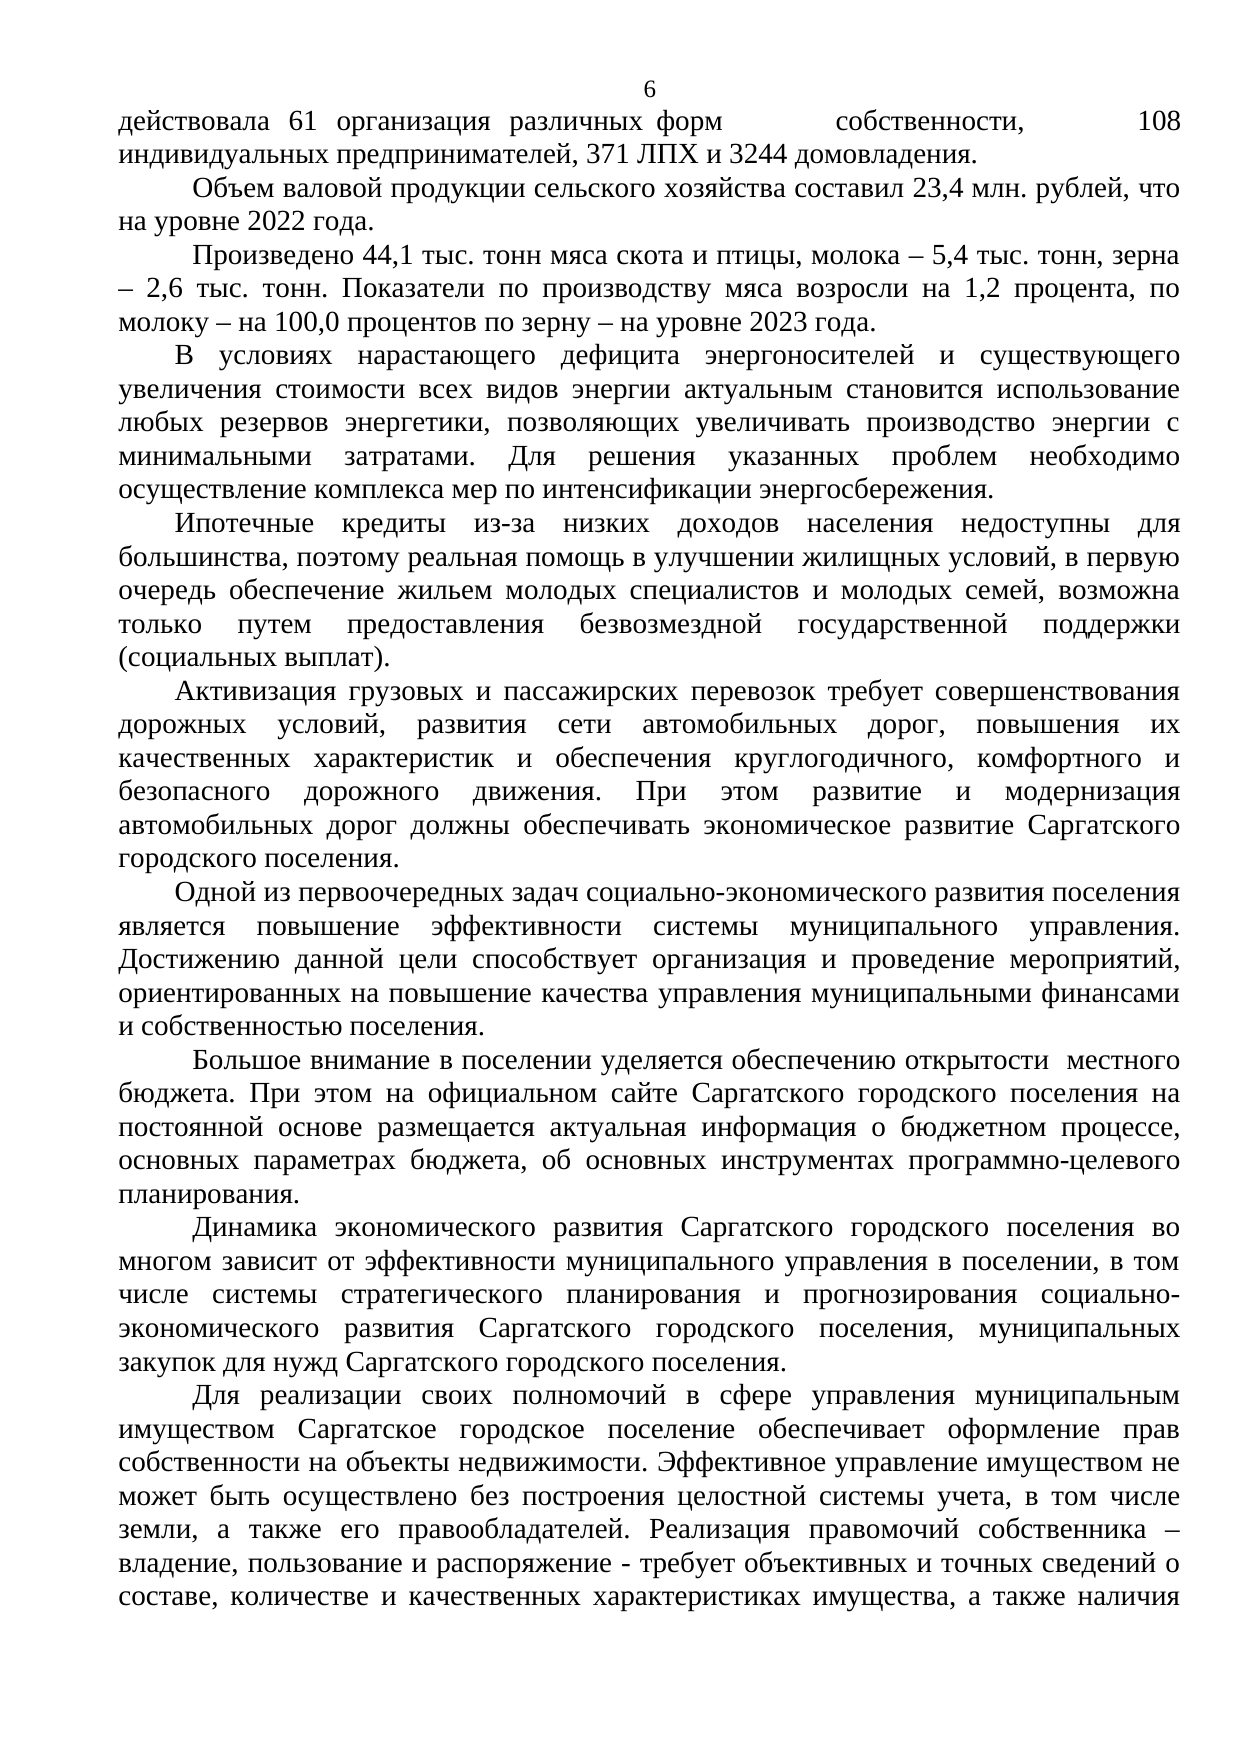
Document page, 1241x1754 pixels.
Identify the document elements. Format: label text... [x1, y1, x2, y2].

text Одной из первоочередных задач социально-экономического развития поселения является повышение эффективности системы муниципального управления. Достижению данной цели способствует организация и проведение мероприятий, ориентированных на повышение качества управления муниципальными финансами и собственностью поселения. [118, 874, 1181, 1042]
text Активизация грузовых и пассажирских перевозок требует совершенствования дорожных условий, развития сети автомобильных дорог, повышения их качественных характеристик и обеспечения круглогодичного, комфортного и безопасного дорожного движения. При этом развитие и модернизация автомобильных дорог должны обеспечивать экономическое развитие Саргатского городского поселения. [118, 673, 1181, 874]
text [118, 103, 1181, 170]
text Объем валовой продукции сельского хозяйства составил 23,4 млн. рублей, что на уровне 2022 года. [118, 170, 1181, 237]
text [118, 1377, 1181, 1612]
text В условиях нарастающего дефицита энергоносителей и существующего увеличения стоимости всех видов энергии актуальным становится использование любых резервов энергетики, позволяющих увеличивать производство энергии с минимальными затратами. Для решения указанных проблем необходимо осуществление комплекса мер по интенсификации энергосбережения. [118, 337, 1181, 505]
text Динамика экономического развития Саргатского городского поселения во многом зависит от эффективности муниципального управления в поселении, в том числе системы стратегического планирования и прогнозирования социально-экономического развития Саргатского городского поселения, муниципальных закупок для нужд Саргатского городского поселения. [118, 1209, 1181, 1377]
text Большое внимание в поселении уделяется обеспечению открытости местного бюджета. При этом на официальном сайте Саргатского городского поселения на постоянной основе размещается актуальная информация о бюджетном процессе, основных параметрах бюджета, об основных инструментах программно-целевого планирования. [118, 1042, 1181, 1209]
text Ипотечные кредиты из-за низких доходов населения недоступны для большинства, поэтому реальная помощь в улучшении жилищных условий, в первую очередь обеспечение жильем молодых специалистов и молодых семей, возможна только путем предоставления безвозмездной государственной поддержки (социальных выплат). [118, 505, 1181, 673]
text Произведено 44,1 тыс. тонн мяса скота и птицы, молока – 5,4 тыс. тонн, зерна – 2,6 тыс. тонн. Показатели по производству мяса возросли на 1,2 процента, по молоку – на 100,0 процентов по зерну – на уровне 2023 года. [118, 237, 1181, 337]
